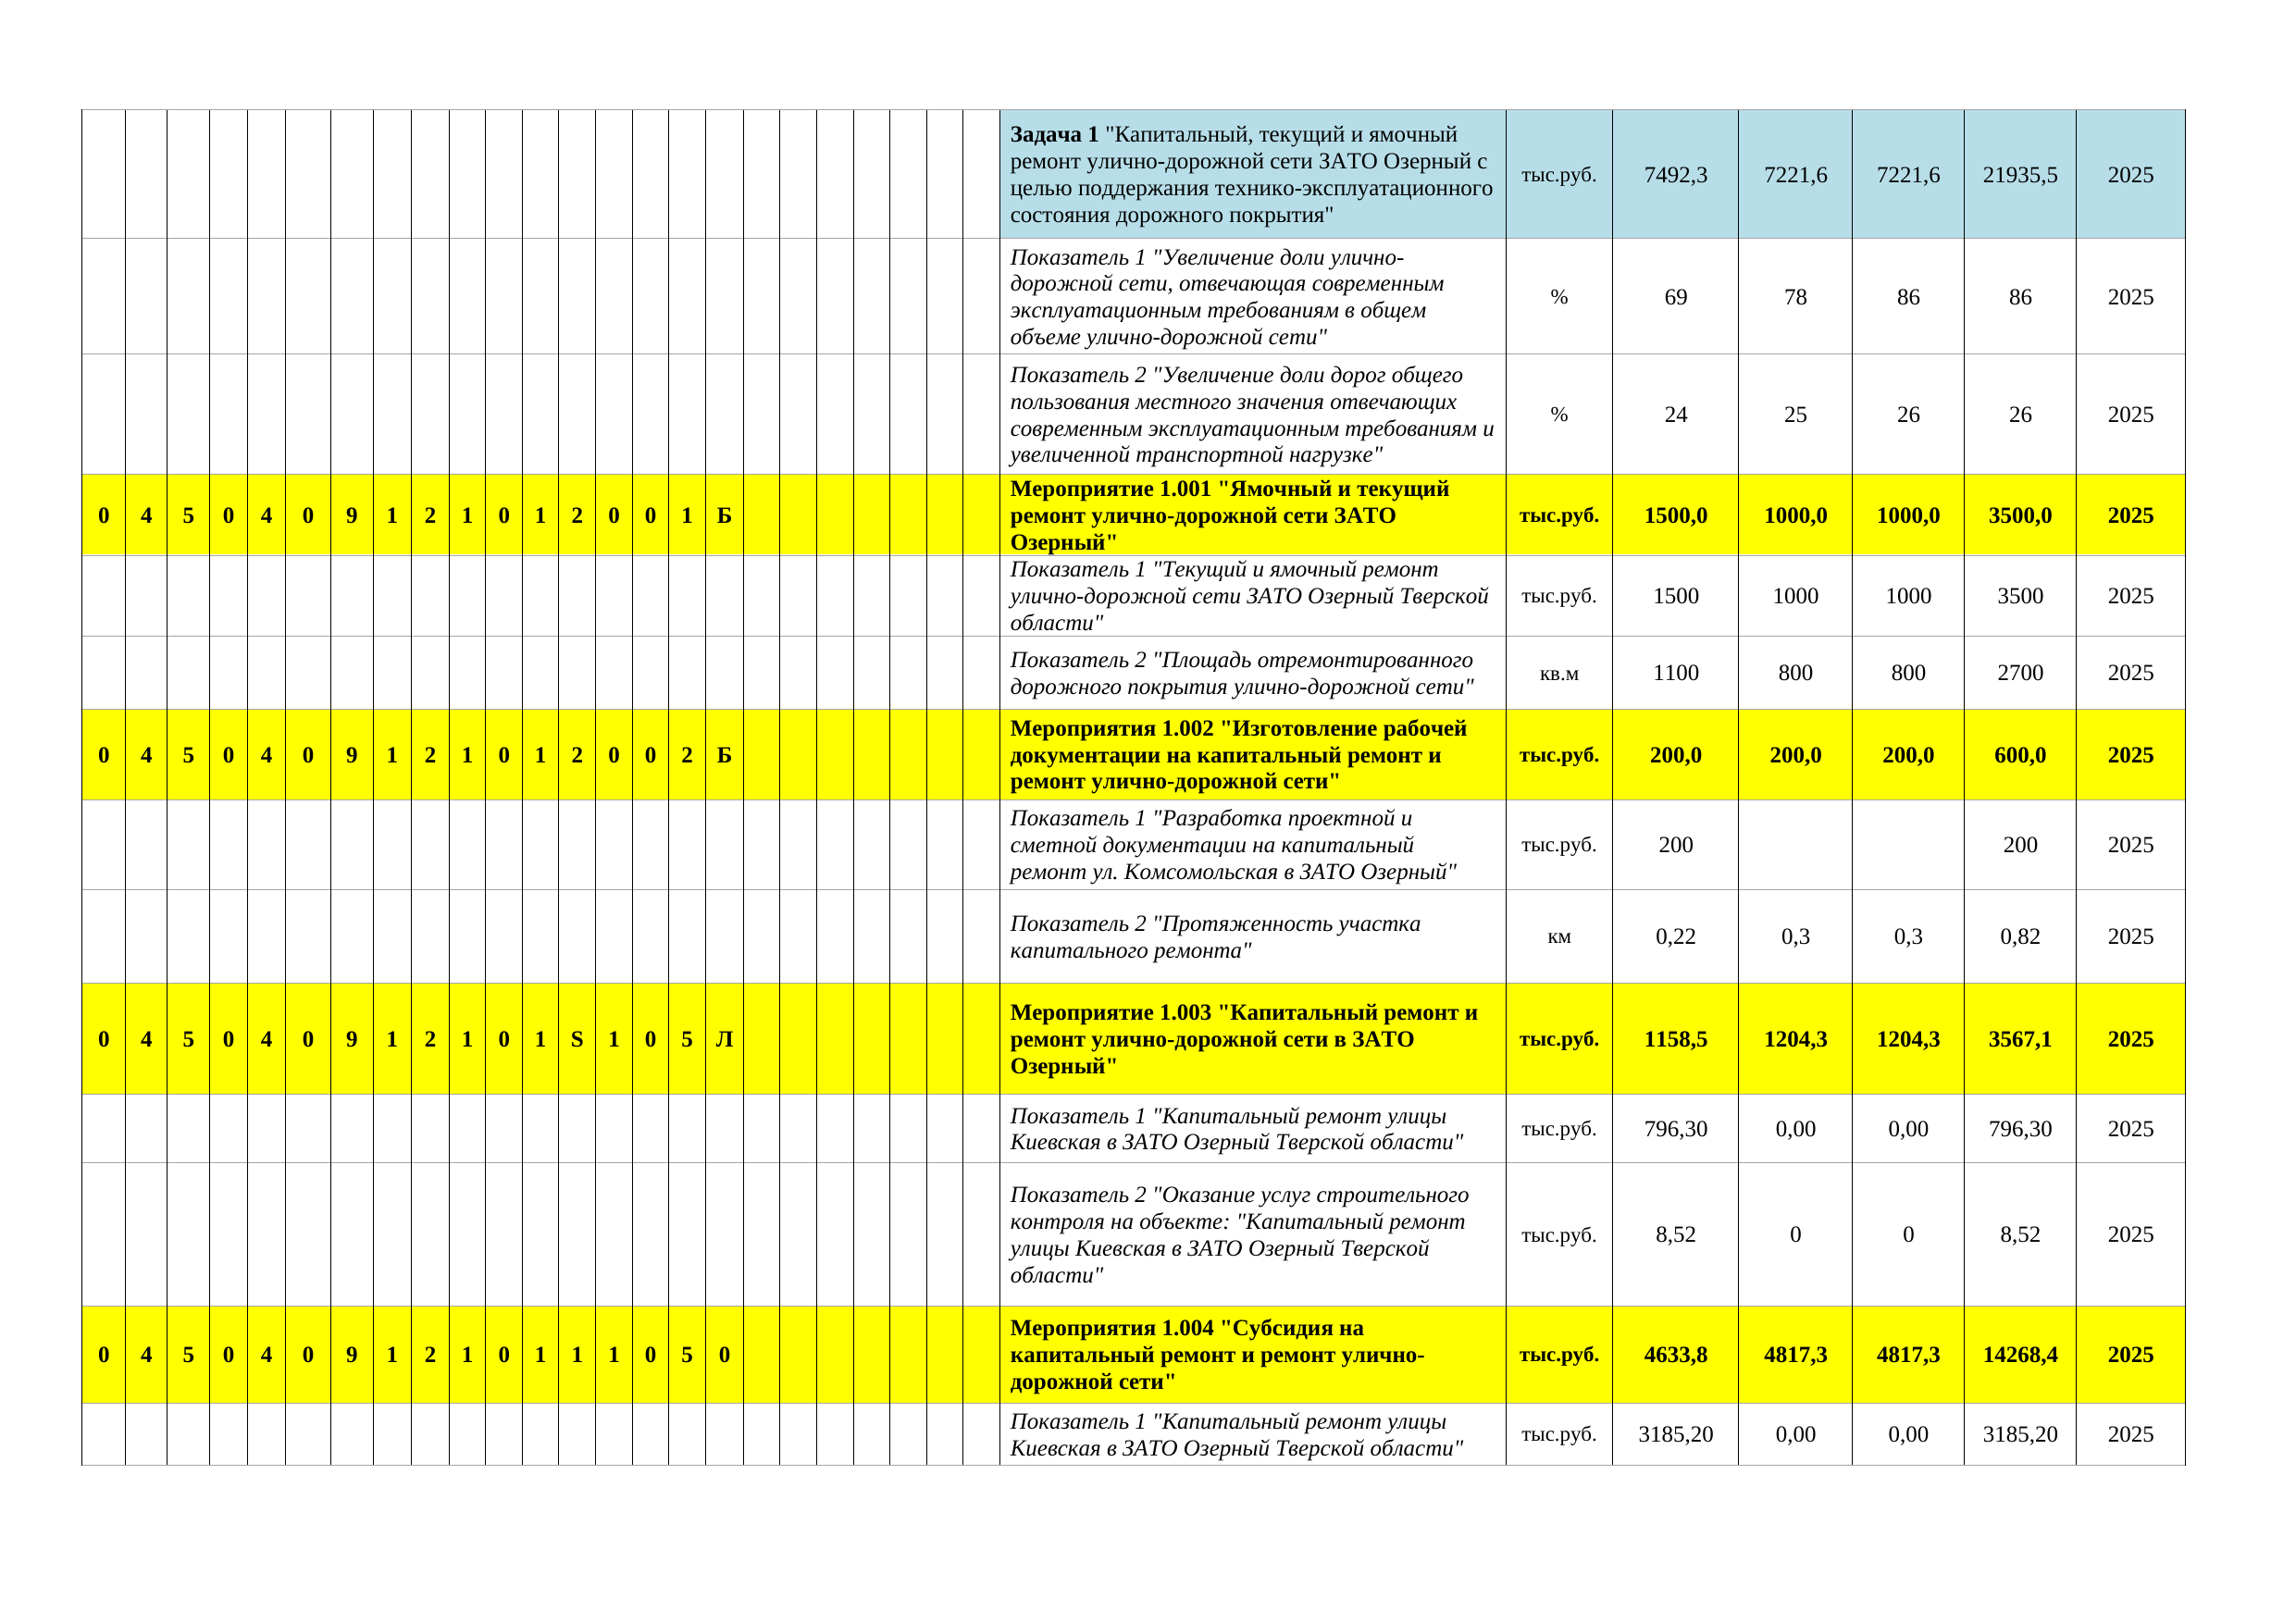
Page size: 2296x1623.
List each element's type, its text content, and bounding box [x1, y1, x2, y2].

table_cell [486, 800, 522, 889]
table_cell Показатель 1 "Разработка проектной и сметной документации на капитальный ремонт ул. Комсомольская в ЗАТО Озерный" [1000, 800, 1506, 889]
table_cell [817, 556, 853, 636]
table_cell [210, 239, 247, 353]
table_cell [168, 1404, 209, 1465]
table_cell 4 [126, 1307, 167, 1403]
table_cell [633, 110, 668, 238]
table_cell [559, 556, 595, 636]
table_cell [706, 354, 743, 474]
table_cell [927, 984, 962, 1094]
table_cell [523, 1404, 558, 1465]
table_cell [374, 110, 411, 238]
table_cell 69 [1613, 239, 1738, 353]
table_cell [963, 110, 999, 238]
table_cell [82, 1095, 125, 1162]
table_cell 1000 [1739, 556, 1852, 636]
table_cell 5 [168, 1307, 209, 1403]
table_cell [412, 556, 449, 636]
table_cell [706, 1404, 743, 1465]
table_cell [596, 637, 632, 709]
table_cell [854, 637, 889, 709]
table_cell [168, 1163, 209, 1306]
table_cell [248, 110, 285, 238]
table_cell [168, 110, 209, 238]
table_cell [286, 1095, 330, 1162]
table_cell 0,82 [1965, 890, 2076, 983]
table_cell [210, 354, 247, 474]
table_cell Показатель 1 "Капитальный ремонт улицы Киевская в ЗАТО Озерный Тверской области" [1000, 1095, 1506, 1162]
table_cell [669, 800, 705, 889]
table_cell [248, 1404, 285, 1465]
table_cell [82, 637, 125, 709]
table_cell [374, 1163, 411, 1306]
table_cell [248, 1163, 285, 1306]
table_cell 2 [559, 475, 595, 554]
table_cell [817, 354, 853, 474]
table_cell [523, 556, 558, 636]
table_cell 2025 [2077, 1163, 2185, 1306]
table_cell [817, 475, 853, 554]
table_cell [927, 710, 962, 799]
table_cell 9 [331, 710, 373, 799]
table_cell [374, 890, 411, 983]
table_cell 1204,3 [1853, 984, 1964, 1094]
table_cell 0,3 [1739, 890, 1852, 983]
table_cell [596, 800, 632, 889]
table_cell 1 [374, 475, 411, 554]
table_cell [286, 800, 330, 889]
table_cell 2025 [2077, 710, 2185, 799]
table_cell 0 [82, 710, 125, 799]
table_cell [890, 800, 926, 889]
table_cell тыс.руб. [1507, 1163, 1612, 1306]
table_cell [596, 1095, 632, 1162]
table_cell 0,00 [1853, 1404, 1964, 1465]
table_cell [450, 110, 485, 238]
table_cell [927, 1404, 962, 1465]
table_cell [126, 637, 167, 709]
table_cell 4 [126, 710, 167, 799]
table_cell [82, 556, 125, 636]
table_cell [412, 800, 449, 889]
table_cell [780, 1095, 816, 1162]
table_cell 0 [486, 984, 522, 1094]
table_cell [706, 800, 743, 889]
table_cell [412, 354, 449, 474]
table_cell [963, 800, 999, 889]
table_cell [817, 1307, 853, 1403]
table_cell [374, 1095, 411, 1162]
table_cell [596, 239, 632, 353]
table_cell [168, 239, 209, 353]
table_cell [927, 1163, 962, 1306]
table_cell [450, 354, 485, 474]
table_cell 0 [1739, 1163, 1852, 1306]
table_cell 5 [168, 984, 209, 1094]
table_cell тыс.руб. [1507, 556, 1612, 636]
table_cell [890, 354, 926, 474]
table_cell [559, 1095, 595, 1162]
table_cell [633, 239, 668, 353]
table_cell [331, 110, 373, 238]
table_cell [890, 1307, 926, 1403]
table_cell 3185,20 [1965, 1404, 2076, 1465]
table_cell [633, 354, 668, 474]
table_cell [780, 1307, 816, 1403]
table_cell [168, 354, 209, 474]
table_cell [669, 1163, 705, 1306]
table_cell [286, 637, 330, 709]
table_cell [523, 110, 558, 238]
table_cell 1 [374, 984, 411, 1094]
table_cell [633, 1095, 668, 1162]
table_cell 0 [286, 710, 330, 799]
table_cell 2700 [1965, 637, 2076, 709]
table_cell [854, 556, 889, 636]
table_cell 78 [1739, 239, 1852, 353]
table_cell 0 [210, 710, 247, 799]
table_cell 0 [633, 475, 668, 554]
table_cell [248, 890, 285, 983]
table_cell [331, 1095, 373, 1162]
table_cell [633, 800, 668, 889]
table_cell [963, 556, 999, 636]
table_cell 0 [633, 984, 668, 1094]
table_cell 1204,3 [1739, 984, 1852, 1094]
table_cell [523, 890, 558, 983]
table_cell 1 [523, 984, 558, 1094]
table_cell 2 [412, 984, 449, 1094]
table_cell [559, 1163, 595, 1306]
table_cell [669, 890, 705, 983]
table_cell 21935,5 [1965, 110, 2076, 238]
table_cell [412, 890, 449, 983]
table_cell Показатель 2 "Оказание услуг строительного контроля на объекте: "Капитальный ремонт улицы Киевская в ЗАТО Озерный Тверской области" [1000, 1163, 1506, 1306]
table_cell 25 [1739, 354, 1852, 474]
table_cell [286, 1163, 330, 1306]
table_cell [126, 556, 167, 636]
table_cell 2025 [2077, 1095, 2185, 1162]
table_cell [286, 556, 330, 636]
table_cell [744, 1307, 779, 1403]
table_cell [374, 556, 411, 636]
table_cell 2 [412, 475, 449, 554]
table_cell 0 [1853, 1163, 1964, 1306]
table_cell [126, 110, 167, 238]
table_cell [780, 1163, 816, 1306]
table_cell Показатель 2 "Площадь отремонтированного дорожного покрытия улично-дорожной сети" [1000, 637, 1506, 709]
table_cell [559, 110, 595, 238]
table_cell 1 [450, 710, 485, 799]
table_cell 0 [82, 984, 125, 1094]
table_cell [412, 1163, 449, 1306]
table_cell 0 [486, 710, 522, 799]
table_cell 1000,0 [1739, 475, 1852, 554]
table_cell [633, 637, 668, 709]
table_cell [669, 239, 705, 353]
table_cell [963, 637, 999, 709]
table_cell [523, 637, 558, 709]
table_cell [450, 637, 485, 709]
table_cell 8,52 [1613, 1163, 1738, 1306]
table_cell [168, 800, 209, 889]
table_cell [854, 1095, 889, 1162]
table_cell [486, 239, 522, 353]
table_cell [890, 710, 926, 799]
table_cell [927, 110, 962, 238]
table_cell 796,30 [1965, 1095, 2076, 1162]
table_cell [633, 1404, 668, 1465]
table_cell Показатель 2 "Протяженность участка капитального ремонта" [1000, 890, 1506, 983]
table_cell [412, 1095, 449, 1162]
table_cell [523, 1163, 558, 1306]
table_cell [523, 1095, 558, 1162]
table_cell [374, 637, 411, 709]
table_cell 2 [412, 710, 449, 799]
table_cell тыс.руб. [1507, 1404, 1612, 1465]
table_cell [963, 354, 999, 474]
table_cell [780, 354, 816, 474]
table_cell 800 [1853, 637, 1964, 709]
table_cell 9 [331, 984, 373, 1094]
table_cell [817, 110, 853, 238]
table_cell 8,52 [1965, 1163, 2076, 1306]
table_cell [780, 890, 816, 983]
table_cell [210, 1404, 247, 1465]
table_cell [331, 1163, 373, 1306]
table_cell [559, 239, 595, 353]
table_cell [331, 800, 373, 889]
table_cell 1 [596, 984, 632, 1094]
table_cell 0 [210, 984, 247, 1094]
table_cell 2025 [2077, 239, 2185, 353]
table_cell [248, 800, 285, 889]
table_cell 0 [706, 1307, 743, 1403]
table_cell 1000,0 [1853, 475, 1964, 554]
table_cell [963, 1095, 999, 1162]
table_cell 1 [523, 475, 558, 554]
table_cell [286, 354, 330, 474]
table_cell [963, 890, 999, 983]
table_cell 0 [286, 1307, 330, 1403]
table_cell [286, 110, 330, 238]
table_cell [450, 1095, 485, 1162]
table_cell 1100 [1613, 637, 1738, 709]
table_cell [890, 984, 926, 1094]
table_cell [669, 637, 705, 709]
table_cell тыс.руб. [1507, 984, 1612, 1094]
table_cell 0 [596, 710, 632, 799]
table_cell [126, 1404, 167, 1465]
table_cell тыс.руб. [1507, 800, 1612, 889]
table_cell Показатель 1 "Текущий и ямочный ремонт улично-дорожной сети ЗАТО Озерный Тверской области" [1000, 556, 1506, 636]
table_cell [82, 800, 125, 889]
table_cell [210, 1095, 247, 1162]
table_cell 796,30 [1613, 1095, 1738, 1162]
table_cell [210, 637, 247, 709]
table_cell 0,00 [1853, 1095, 1964, 1162]
table_cell [817, 239, 853, 353]
table_cell [412, 239, 449, 353]
table_cell [210, 890, 247, 983]
table_cell [817, 890, 853, 983]
table_cell [412, 637, 449, 709]
table_cell [890, 239, 926, 353]
table_cell [817, 637, 853, 709]
table_cell [596, 890, 632, 983]
table_cell [927, 556, 962, 636]
table_cell [890, 1095, 926, 1162]
table_cell [854, 1307, 889, 1403]
table_cell [633, 556, 668, 636]
table_cell [744, 354, 779, 474]
table_cell [331, 556, 373, 636]
table_cell [168, 890, 209, 983]
table_cell 9 [331, 1307, 373, 1403]
table_cell 4 [248, 475, 285, 554]
table_cell [126, 890, 167, 983]
table_cell [450, 1163, 485, 1306]
table_cell [486, 890, 522, 983]
table_cell [248, 1095, 285, 1162]
table_cell 1 [450, 1307, 485, 1403]
table_cell [126, 1163, 167, 1306]
table_cell [248, 354, 285, 474]
table_cell 4633,8 [1613, 1307, 1738, 1403]
table_cell Л [706, 984, 743, 1094]
table_cell [82, 239, 125, 353]
table_cell [817, 1163, 853, 1306]
table_cell [126, 800, 167, 889]
table_cell 200 [1965, 800, 2076, 889]
table_cell 0 [633, 710, 668, 799]
table_cell % [1507, 354, 1612, 474]
table_cell 24 [1613, 354, 1738, 474]
table_cell 800 [1739, 637, 1852, 709]
table_cell 1500,0 [1613, 475, 1738, 554]
table_cell [82, 354, 125, 474]
table_cell [210, 800, 247, 889]
table_cell [744, 1095, 779, 1162]
table_cell 14268,4 [1965, 1307, 2076, 1403]
table_cell [854, 1404, 889, 1465]
table_cell [210, 1163, 247, 1306]
table_cell 4 [126, 475, 167, 554]
table_cell 2025 [2077, 1404, 2185, 1465]
table_cell 0 [596, 475, 632, 554]
table_cell [854, 1163, 889, 1306]
table_cell [523, 239, 558, 353]
table_cell 0 [486, 1307, 522, 1403]
table_cell 2025 [2077, 110, 2185, 238]
table_cell [963, 984, 999, 1094]
table_cell 0 [82, 1307, 125, 1403]
table_cell 4817,3 [1853, 1307, 1964, 1403]
table_cell [744, 110, 779, 238]
table_cell [963, 1307, 999, 1403]
table_cell 0 [82, 475, 125, 554]
table_cell [596, 1163, 632, 1306]
table_cell [890, 1163, 926, 1306]
table_cell 2025 [2077, 890, 2185, 983]
table_cell Мероприятия 1.002 "Изготовление рабочей документации на капитальный ремонт и ремонт улично-дорожной сети" [1000, 710, 1506, 799]
table_cell 2025 [2077, 556, 2185, 636]
table_cell [890, 1404, 926, 1465]
table_cell [817, 984, 853, 1094]
table_cell [374, 239, 411, 353]
table_cell [523, 354, 558, 474]
table_cell [412, 1404, 449, 1465]
table_cell [817, 710, 853, 799]
table_cell 5 [168, 475, 209, 554]
table_cell [854, 890, 889, 983]
table_cell тыс.руб. [1507, 1307, 1612, 1403]
table_cell 0,00 [1739, 1095, 1852, 1162]
table_cell [486, 1404, 522, 1465]
table_cell тыс.руб. [1507, 1095, 1612, 1162]
table_cell [596, 1404, 632, 1465]
table_cell Мероприятие 1.001 "Ямочный и текущий ремонт улично-дорожной сети ЗАТО Озерный" [1000, 475, 1506, 554]
table_cell [854, 239, 889, 353]
table_cell [486, 1095, 522, 1162]
table_cell [744, 710, 779, 799]
table_cell [248, 239, 285, 353]
table_cell [633, 890, 668, 983]
table_cell 0 [633, 1307, 668, 1403]
table_cell 1 [669, 475, 705, 554]
table_cell [817, 800, 853, 889]
table_cell [559, 890, 595, 983]
table_cell [927, 1307, 962, 1403]
table_cell 2025 [2077, 475, 2185, 554]
table_cell [963, 1404, 999, 1465]
table_cell [168, 637, 209, 709]
table_cell [706, 110, 743, 238]
table_cell Б [706, 475, 743, 554]
table_cell [412, 110, 449, 238]
table_cell кв.м [1507, 637, 1612, 709]
table_cell км [1507, 890, 1612, 983]
table_cell [633, 1163, 668, 1306]
table_cell [780, 556, 816, 636]
table_cell Б [706, 710, 743, 799]
table_cell [706, 1095, 743, 1162]
table_cell [331, 239, 373, 353]
table_cell [450, 239, 485, 353]
table_cell [168, 1095, 209, 1162]
table_cell [854, 354, 889, 474]
table_cell 0 [210, 1307, 247, 1403]
table_cell 1 [559, 1307, 595, 1403]
table_cell [559, 1404, 595, 1465]
table_cell 0 [486, 475, 522, 554]
table_cell Мероприятие 1.003 "Капитальный ремонт и ремонт улично-дорожной сети в ЗАТО Озерный" [1000, 984, 1506, 1094]
table_cell [331, 354, 373, 474]
table_cell [744, 556, 779, 636]
table_cell [963, 710, 999, 799]
table_cell 2 [559, 710, 595, 799]
table_cell 4 [248, 984, 285, 1094]
table_cell 2025 [2077, 637, 2185, 709]
table_cell 3500 [1965, 556, 2076, 636]
table_cell Мероприятия 1.004 "Субсидия на капитальный ремонт и ремонт улично-дорожной сети" [1000, 1307, 1506, 1403]
table_cell [669, 110, 705, 238]
table_cell Показатель 1 "Капитальный ремонт улицы Киевская в ЗАТО Озерный Тверской области" [1000, 1404, 1506, 1465]
table_cell % [1507, 239, 1612, 353]
table_cell 2025 [2077, 800, 2185, 889]
table_cell [286, 890, 330, 983]
table_cell тыс.руб. [1507, 110, 1612, 238]
table_cell 1 [596, 1307, 632, 1403]
table_cell Показатель 1 "Увеличение доли улично-дорожной сети, отвечающая современным эксплуатационным требованиям в общем объеме улично-дорожной сети" [1000, 239, 1506, 353]
table_cell 2025 [2077, 984, 2185, 1094]
table_cell [744, 800, 779, 889]
table_cell [744, 637, 779, 709]
table_cell 1 [450, 984, 485, 1094]
table_cell [780, 239, 816, 353]
table_cell [168, 556, 209, 636]
table_cell [486, 637, 522, 709]
table_cell [927, 637, 962, 709]
table_cell [669, 1404, 705, 1465]
table_cell [486, 354, 522, 474]
table_cell [486, 1163, 522, 1306]
table_cell [374, 800, 411, 889]
table_cell [963, 1163, 999, 1306]
table_cell [744, 1163, 779, 1306]
table_cell [927, 1095, 962, 1162]
table_cell [890, 475, 926, 554]
table_cell 0,22 [1613, 890, 1738, 983]
table_cell [780, 110, 816, 238]
table_cell 5 [669, 984, 705, 1094]
table_cell [706, 239, 743, 353]
table_cell 1158,5 [1613, 984, 1738, 1094]
table_cell [82, 890, 125, 983]
table_cell [706, 637, 743, 709]
table_cell [780, 475, 816, 554]
table_cell [210, 556, 247, 636]
table_cell 9 [331, 475, 373, 554]
table_cell [331, 890, 373, 983]
table_cell [596, 556, 632, 636]
table_cell 1000 [1853, 556, 1964, 636]
table_cell 1 [523, 710, 558, 799]
table_cell [963, 475, 999, 554]
table_cell [126, 1095, 167, 1162]
table_cell [559, 354, 595, 474]
table_cell [927, 354, 962, 474]
table_cell 0 [210, 475, 247, 554]
table_cell [331, 1404, 373, 1465]
table_cell 0,3 [1853, 890, 1964, 983]
table_cell [450, 800, 485, 889]
table_cell [248, 637, 285, 709]
table_cell 4 [248, 710, 285, 799]
table_cell [744, 475, 779, 554]
table_cell [706, 556, 743, 636]
table_cell 1 [374, 1307, 411, 1403]
table_cell 26 [1965, 354, 2076, 474]
table_cell [927, 800, 962, 889]
table_cell 4 [126, 984, 167, 1094]
table_cell Задача 1 "Капитальный, текущий и ямочный ремонт улично-дорожной сети ЗАТО Озерный с целью поддержания технико-эксплуатационного состояния дорожного покрытия" [1000, 110, 1506, 238]
table_cell [210, 110, 247, 238]
table_cell [780, 1404, 816, 1465]
table_cell 3185,20 [1613, 1404, 1738, 1465]
table_cell 2 [669, 710, 705, 799]
table_cell Показатель 2 "Увеличение доли дорог общего пользования местного значения отвечающих современным эксплуатационным требованиям и увеличенной транспортной нагрузке" [1000, 354, 1506, 474]
table_cell [890, 110, 926, 238]
table_cell [963, 239, 999, 353]
table_cell 200,0 [1853, 710, 1964, 799]
table_cell 86 [1965, 239, 2076, 353]
table_cell 1 [374, 710, 411, 799]
table_cell 5 [669, 1307, 705, 1403]
table_cell [486, 110, 522, 238]
table_cell 600,0 [1965, 710, 2076, 799]
table_cell [1739, 800, 1852, 889]
table_cell [744, 984, 779, 1094]
table_cell [596, 110, 632, 238]
table_cell 26 [1853, 354, 1964, 474]
table_cell [706, 1163, 743, 1306]
table_cell 7492,3 [1613, 110, 1738, 238]
table_cell [780, 984, 816, 1094]
table_cell [706, 890, 743, 983]
table_cell [596, 354, 632, 474]
table_cell S [559, 984, 595, 1094]
table_cell [82, 1404, 125, 1465]
table_cell 200,0 [1613, 710, 1738, 799]
table_cell 7221,6 [1853, 110, 1964, 238]
table_cell 0 [286, 984, 330, 1094]
table_cell [1853, 800, 1964, 889]
table_cell 1500 [1613, 556, 1738, 636]
table_cell 3567,1 [1965, 984, 2076, 1094]
table_cell 200 [1613, 800, 1738, 889]
table_cell [450, 556, 485, 636]
table_cell 4817,3 [1739, 1307, 1852, 1403]
table_cell [780, 710, 816, 799]
table_cell тыс.руб. [1507, 475, 1612, 554]
table_cell 0 [286, 475, 330, 554]
table_cell 0,00 [1739, 1404, 1852, 1465]
table_cell 5 [168, 710, 209, 799]
table_cell [927, 239, 962, 353]
table_cell [486, 556, 522, 636]
table_cell 1 [450, 475, 485, 554]
table_cell [82, 1163, 125, 1306]
table_cell [744, 239, 779, 353]
table_cell [817, 1095, 853, 1162]
table_cell [126, 239, 167, 353]
table_cell [248, 556, 285, 636]
table_cell 2 [412, 1307, 449, 1403]
table_cell 2025 [2077, 1307, 2185, 1403]
table_cell 4 [248, 1307, 285, 1403]
table_cell [854, 984, 889, 1094]
table_cell [82, 110, 125, 238]
table_cell [854, 110, 889, 238]
table_cell [126, 354, 167, 474]
table_cell [854, 800, 889, 889]
table_cell [286, 239, 330, 353]
table_cell [669, 354, 705, 474]
table_cell 86 [1853, 239, 1964, 353]
table_cell 1 [523, 1307, 558, 1403]
table_cell [286, 1404, 330, 1465]
table_cell [374, 1404, 411, 1465]
table_cell [669, 1095, 705, 1162]
table_cell 2025 [2077, 354, 2185, 474]
table_cell [780, 637, 816, 709]
table_cell [780, 800, 816, 889]
table_cell 3500,0 [1965, 475, 2076, 554]
table_cell [450, 1404, 485, 1465]
table_cell 7221,6 [1739, 110, 1852, 238]
table_cell [559, 800, 595, 889]
table_cell [669, 556, 705, 636]
table_cell [450, 890, 485, 983]
table_cell 200,0 [1739, 710, 1852, 799]
table_cell [817, 1404, 853, 1465]
table_cell тыс.руб. [1507, 710, 1612, 799]
table_cell [890, 890, 926, 983]
table_cell [927, 890, 962, 983]
table_cell [331, 637, 373, 709]
table_cell [374, 354, 411, 474]
table_cell [890, 637, 926, 709]
table_cell [744, 890, 779, 983]
table_cell [890, 556, 926, 636]
table_cell [854, 475, 889, 554]
table_cell [559, 637, 595, 709]
table_cell [927, 475, 962, 554]
table_cell [854, 710, 889, 799]
table_cell [523, 800, 558, 889]
table_cell [744, 1404, 779, 1465]
